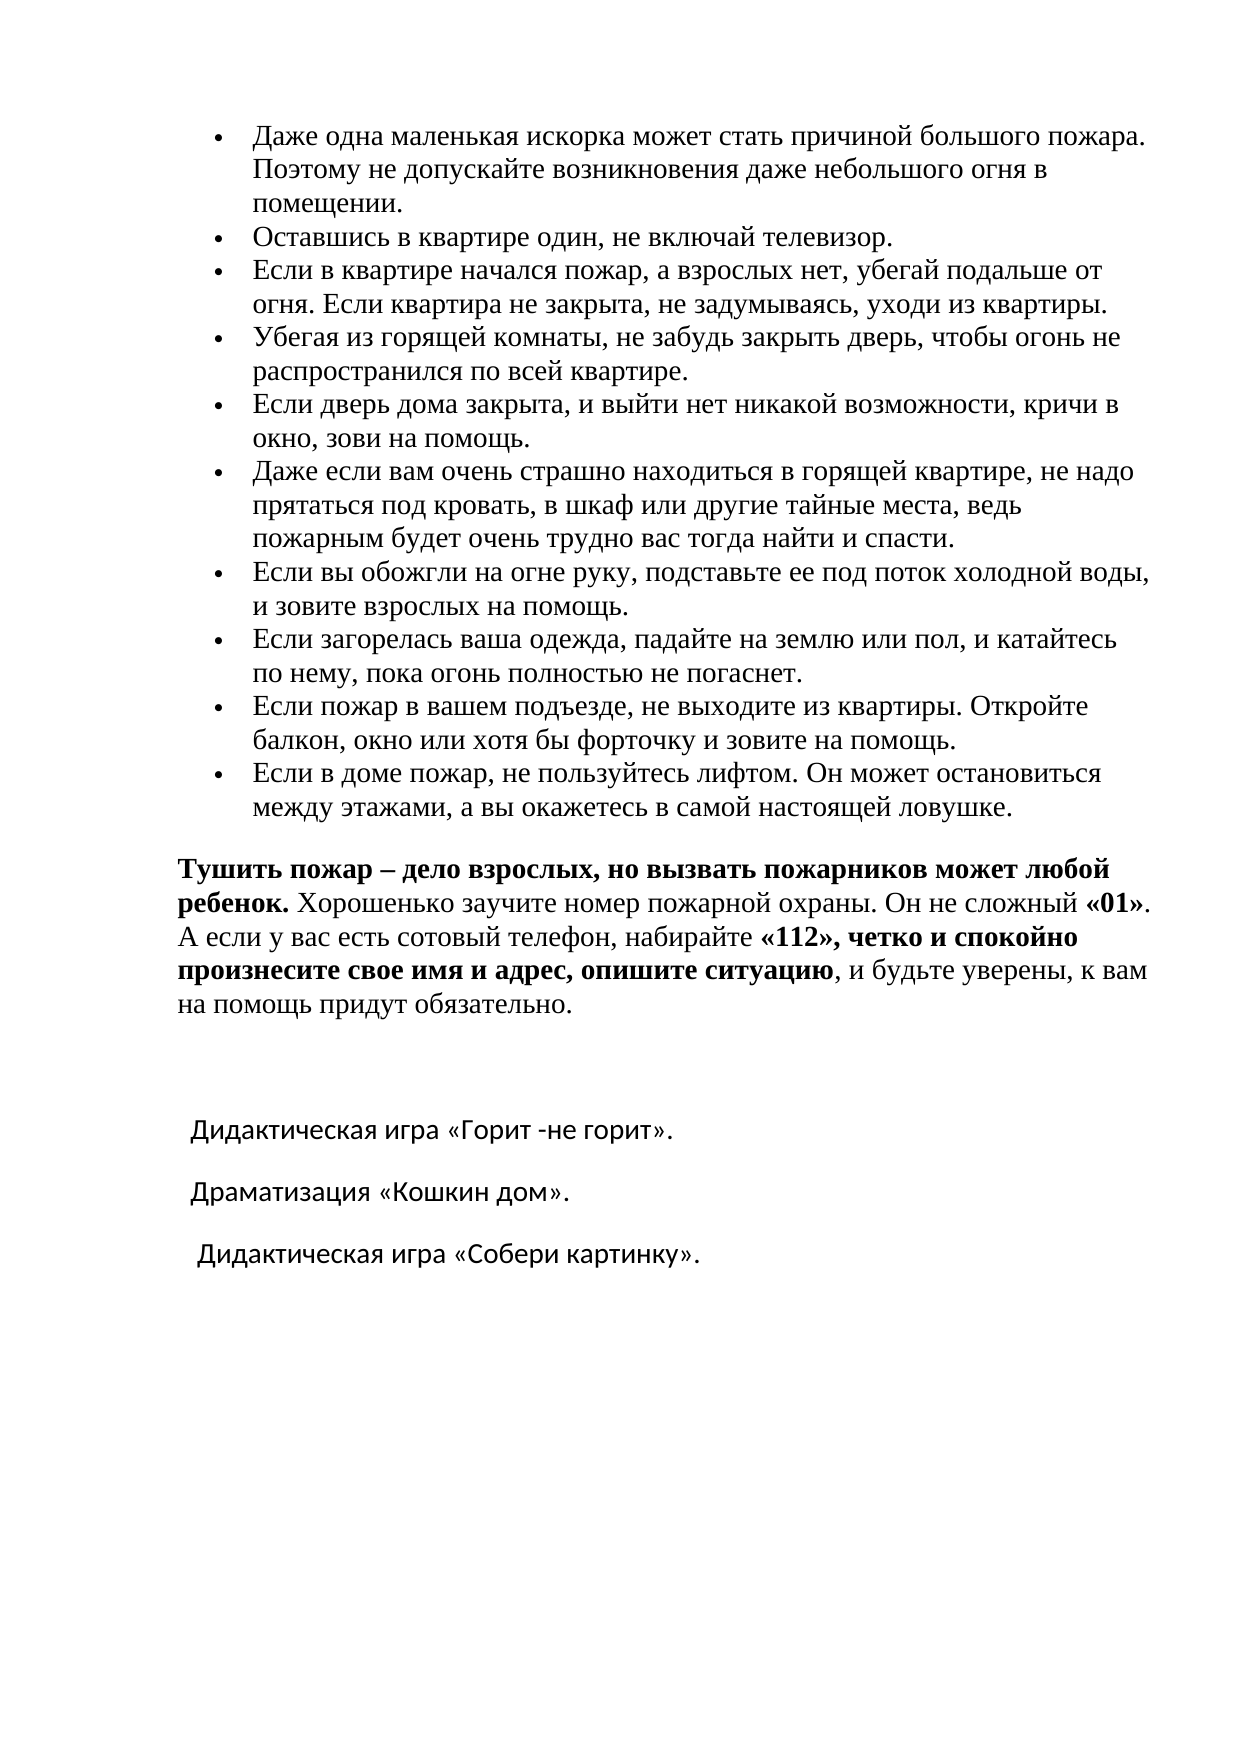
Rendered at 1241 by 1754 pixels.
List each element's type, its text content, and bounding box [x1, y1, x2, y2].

list Даже если вам очень страшно находиться в горящей квартире, не надо прятаться под кровать, в шкаф или другие тайные места, ведь пожарным будет очень трудно вас тогда найти и спасти. [215, 453, 1152, 554]
list Если в квартире начался пожар, а взрослых нет, убегай подальше от огня. Если квартира не закрыта, не задумываясь, уходи из квартиры. [215, 252, 1152, 319]
text Тушить пожар – дело взрослых, но вызвать пожарников может любой ребенок. Хорошенько заучите номер пожарной охраны. Он не сложный «01». А если у вас есть сотовый телефон, набирайте «112», четко и спокойно произнесите свое имя и адрес, опишите ситуацию, и будьте уверены, к вам на помощь придут обязательно. [177, 852, 1152, 1019]
text Дидактическая игра «Собери картинку». [177, 1235, 1152, 1270]
text Дидактическая игра «Горит -не горит». [177, 1111, 1152, 1147]
list Убегая из горящей комнаты, не забудь закрыть дверь, чтобы огонь не распространился по всей квартире. [215, 319, 1152, 386]
list Оставшись в квартире один, не включай телевизор. [215, 219, 1152, 252]
text Драматизация «Кошкин дом». [177, 1173, 1152, 1209]
list Если загорелась ваша одежда, падайте на землю или пол, и катайтесь по нему, пока огонь полностью не погаснет. [215, 621, 1152, 688]
list Если дверь дома закрыта, и выйти нет никакой возможности, кричи в окно, зови на помощь. [215, 386, 1152, 453]
list Даже одна маленькая искорка может стать причиной большого пожара. Поэтому не допускайте возникновения даже небольшого огня в помещении. [215, 118, 1152, 219]
list Если в доме пожар, не пользуйтесь лифтом. Он может остановиться между этажами, а вы окажетесь в самой настоящей ловушке. [215, 755, 1152, 822]
list Если пожар в вашем подъезде, не выходите из квартиры. Откройте балкон, окно или хотя бы форточку и зовите на помощь. [215, 688, 1152, 755]
list Если вы обожгли на огне руку, подставьте ее под поток холодной воды, и зовите взрослых на помощь. [215, 554, 1152, 621]
